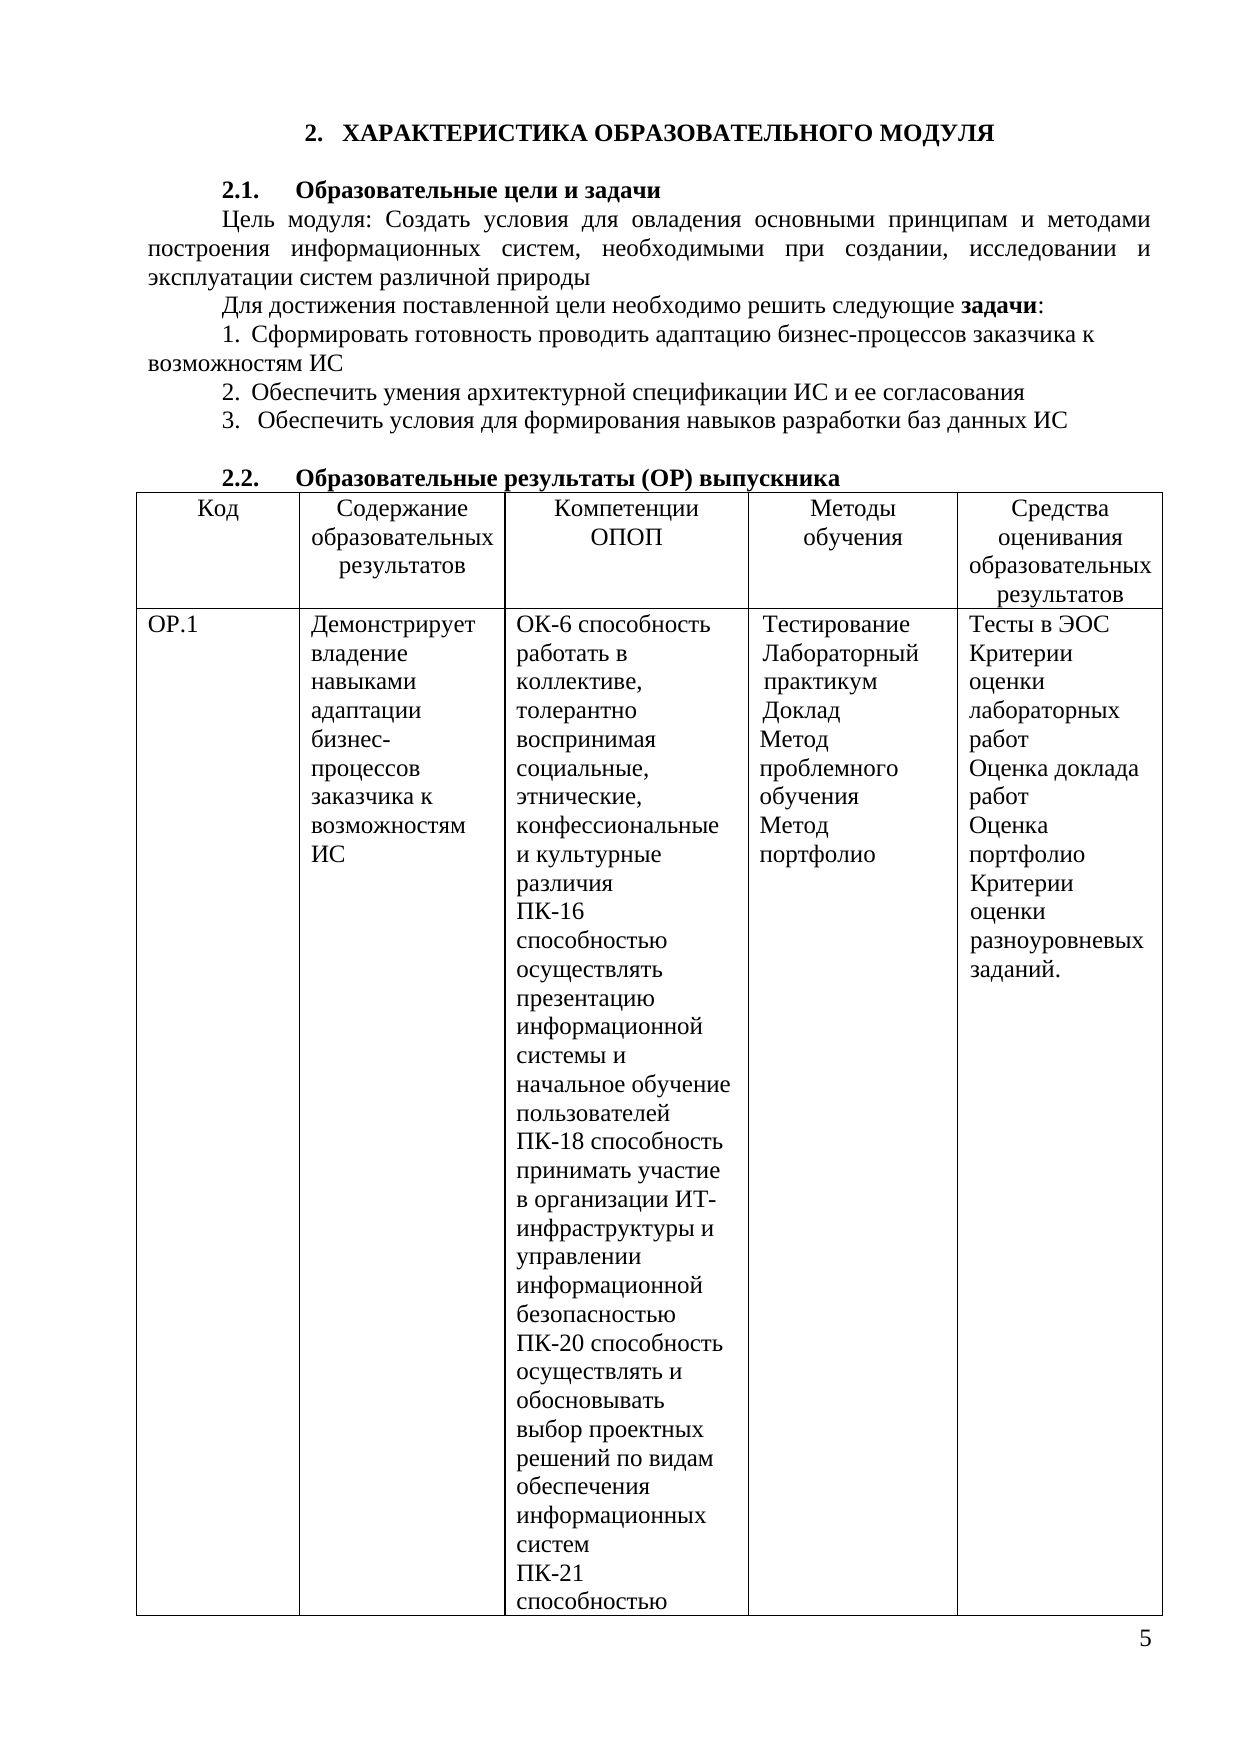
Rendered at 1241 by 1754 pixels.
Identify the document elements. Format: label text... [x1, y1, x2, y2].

text Цель модуля: Создать условия для овладения основными принципам и методами построения информационных систем, необходимыми при создании, исследовании и эксплуатации систем различной природы [148, 204, 1152, 291]
table_header Содержание образовательных результатов [300, 493, 504, 608]
subtitle Обеспечить умения архитектурной спецификации ИС и ее согласования [148, 377, 1152, 406]
text Для достижения поставленной цели необходимо решить следующие задачи: [148, 291, 1152, 319]
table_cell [506, 609, 748, 1615]
table_header Код [137, 493, 299, 608]
subtitle Образовательные цели и задачи [148, 176, 1152, 204]
table_header Компетенции ОПОП [506, 493, 748, 608]
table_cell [749, 609, 957, 1615]
subtitle Обеспечить условия для формирования навыков разработки баз данных ИС [148, 406, 1152, 434]
subtitle ХАРАКТЕРИСТИКА ОБРАЗОВАТЕЛЬНОГО МОДУЛЯ [148, 118, 1152, 147]
subtitle Сформировать готовность проводить адаптацию бизнес-процессов заказчика к возможностям ИС [148, 319, 1152, 377]
table_cell ОР.1 [137, 609, 299, 1615]
subtitle Образовательные результаты (ОР) выпускника [148, 463, 1152, 492]
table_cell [958, 609, 1162, 1615]
table_header Методы обучения [749, 493, 957, 608]
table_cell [300, 609, 504, 1615]
table_header Средства оценивания образовательных результатов [958, 493, 1162, 608]
